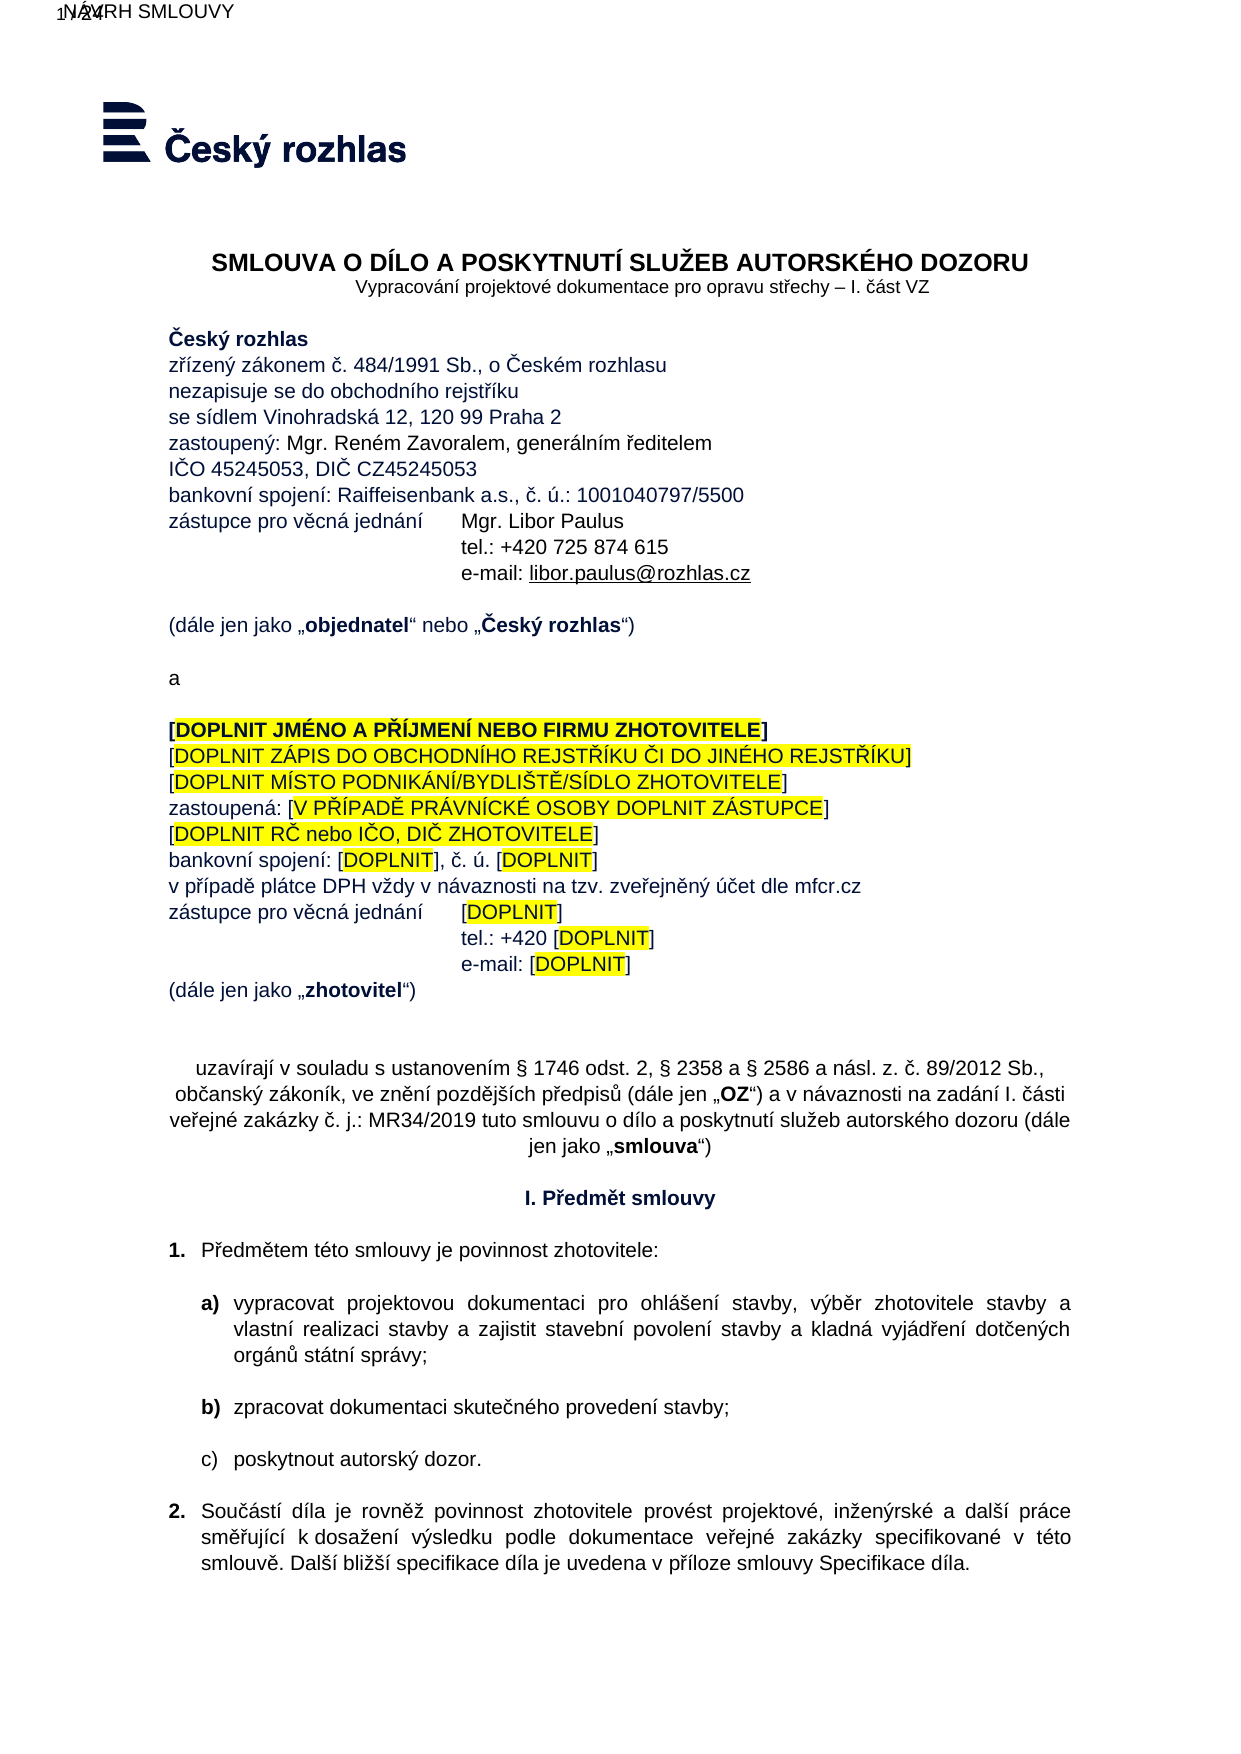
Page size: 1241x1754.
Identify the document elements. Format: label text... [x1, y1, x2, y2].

text Vypracování projektové dokumentace pro opravu střechy – I. část VZ [213, 276, 1072, 298]
picture [103, 102, 406, 168]
text [DOPLNIT RČ nebo IČO, DIČ ZHOTOVITELE] [168, 820, 1072, 846]
text a [168, 664, 1072, 690]
text bankovní spojení: [DOPLNIT], č. ú. [DOPLNIT] [168, 846, 1072, 872]
text e-mail: libor.paulus@rozhlas.cz [168, 560, 1072, 586]
text v případě plátce DPH vždy v návaznosti na tzv. zveřejněný účet dle mfcr.cz [168, 872, 1072, 898]
text nezapisuje se do obchodního rejstříku [168, 378, 1072, 404]
text IČO 45245053, DIČ CZ45245053 [168, 456, 1072, 482]
text tel.: +420 725 874 615 [168, 534, 1072, 560]
text bankovní spojení: Raiffeisenbank a.s., č. ú.: 1001040797/5500 [168, 482, 1072, 508]
text zastoupená: [V PŘÍPADĚ PRÁVNÍCKÉ OSOBY DOPLNIT ZÁSTUPCE] [168, 794, 1072, 820]
text Český rozhlas [168, 326, 1072, 352]
text zástupce pro věcná jednání [DOPLNIT] [168, 898, 1072, 924]
subtitle Předmět smlouvy [168, 1185, 1072, 1211]
text zřízený zákonem č. 484/1991 Sb., o Českém rozhlasu [168, 352, 1072, 378]
text (dále jen jako „zhotovitel“) [168, 977, 1072, 1003]
text (dále jen jako „objednatel“ nebo „Český rozhlas“) [168, 612, 1072, 638]
list poskytnout autorský dozor. [201, 1445, 1072, 1471]
text [DOPLNIT ZÁPIS DO OBCHODNÍHO REJSTŘÍKU ČI DO JINÉHO REJSTŘÍKU] [168, 742, 1072, 768]
text [DOPLNIT JMÉNO A PŘÍJMENÍ NEBO FIRMU ZHOTOVITELE] [168, 716, 1072, 742]
text e-mail: [DOPLNIT] [168, 951, 1072, 977]
text zástupce pro věcná jednání Mgr. Libor Paulus [168, 508, 1072, 534]
text [DOPLNIT MÍSTO PODNIKÁNÍ/BYDLIŠTĚ/SÍDLO ZHOTOVITELE] [168, 768, 1072, 794]
text tel.: +420 [DOPLNIT] [168, 924, 1072, 951]
text se sídlem Vinohradská 12, 120 99 Praha 2 [168, 404, 1072, 430]
list zpracovat dokumentaci skutečného provedení stavby; [201, 1393, 1072, 1419]
list Součástí díla je rovněž povinnost zhotovitele provést projektové, inženýrské a další práce směřující k dosažení výsledku podle dokumentace veřejné zakázky specifikované v této smlouvě. Další bližší specifikace díla je uvedena v příloze smlouvy Specifikace díla. [168, 1497, 1072, 1576]
list Předmětem této smlouvy je povinnost zhotovitele: [168, 1237, 1072, 1263]
text uzavírají v souladu s ustanovením § 1746 odst. 2, § 2358 a § 2586 a násl. z. č. 89/2012 Sb., občanský zákoník, ve znění pozdějších předpisů (dále jen „OZ“) a v návaznosti na zadání I. části veřejné zakázky č. j.: MR34/2019 tuto smlouvu o dílo a poskytnutí služeb autorského dozoru (dále jen jako „smlouva“) [168, 1055, 1072, 1159]
text SMLOUVA O DÍLO A POSKYTNUTÍ SLUŽEB AUTORSKÉHO DOZORU [168, 250, 1072, 276]
text zastoupený: Mgr. Reném Zavoralem, generálním ředitelem [168, 430, 1072, 456]
list vypracovat projektovou dokumentaci pro ohlášení stavby, výběr zhotovitele stavby a vlastní realizaci stavby a zajistit stavební povolení stavby a kladná vyjádření dotčených orgánů státní správy; [201, 1289, 1072, 1367]
